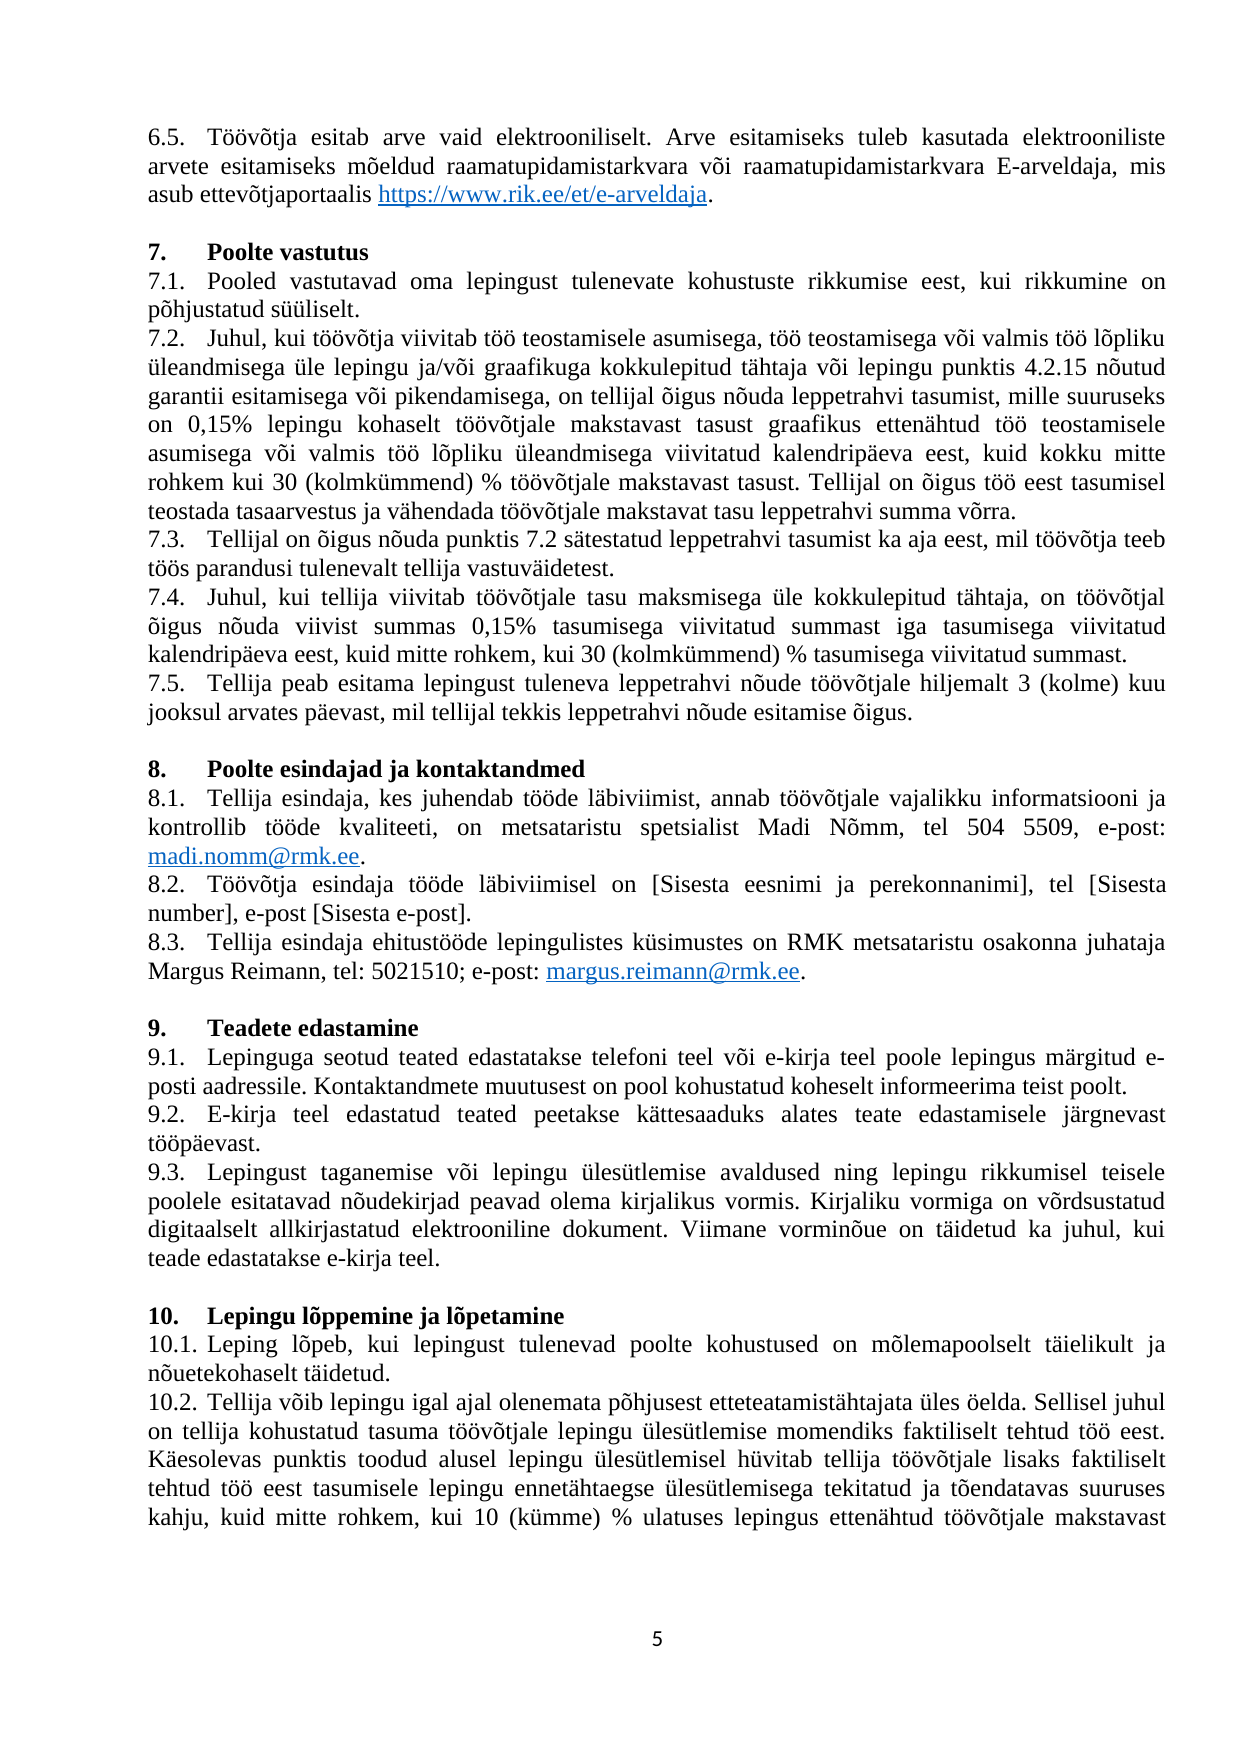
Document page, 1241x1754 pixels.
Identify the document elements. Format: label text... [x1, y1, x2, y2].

text Töövõtja esindaja tööde läbiviimisel on tel , e-post [148, 869, 1167, 927]
text E-kirja teel edastatud teated peetakse kättesaaduks alates teate edastamisele järgnevast tööpäevast. [148, 1099, 1167, 1157]
text Leping lõpeb, kui lepingust tulenevad poolte kohustused on mõlemapoolselt täielikult ja nõuetekohaselt täidetud. [148, 1329, 1167, 1387]
text Teadete edastamine [148, 1013, 1167, 1042]
text Juhul, kui tellija viivitab töövõtjale tasu maksmisega üle kokkulepitud tähtaja, on töövõtjal õigus nõuda viivist summas 0,15% tasumisega viivitatud summast iga tasumisega viivitatud kalendripäeva eest, kuid mitte rohkem, kui 30 (kolmkümmend) % tasumisega viivitatud summast. [148, 582, 1167, 668]
text Poolte esindajad ja kontaktandmed [148, 754, 1167, 783]
text Tellija esindaja, kes juhendab tööde läbiviimist, annab töövõtjale vajalikku informatsiooni ja kontrollib tööde kvaliteeti, on metsataristu spetsialist Madi Nõmm, tel 504 5509, e-post: madi.nomm@rmk.ee. [148, 783, 1167, 869]
text Pooled vastutavad oma lepingust tulenevate kohustuste rikkumise eest, kui rikkumine on põhjustatud süüliselt. [148, 266, 1167, 323]
text Tellija peab esitama lepingust tuleneva leppetrahvi nõude töövõtjale hiljemalt 3 (kolme) kuu jooksul arvates päevast, mil tellijal tekkis leppetrahvi nõude esitamise õigus. [148, 668, 1167, 726]
text Töövõtja esitab arve vaid elektrooniliselt. Arve esitamiseks tuleb kasutada elektrooniliste arvete esitamiseks mõeldud raamatupidamistarkvara või raamatupidamistarkvara E-arveldaja, mis asub ettevõtjaportaalis https://www.rik.ee/et/e-arveldaja. [148, 122, 1167, 208]
text Lepinguga seotud teated edastatakse telefoni teel või e-kirja teel poole lepingus märgitud e-posti aadressile. Kontaktandmete muutusest on pool kohustatud koheselt informeerima teist poolt. [148, 1042, 1167, 1099]
text Poolte vastutus [148, 237, 1167, 266]
text Lepingu lõppemine ja lõpetamine [148, 1301, 1167, 1329]
text Lepingust taganemise või lepingu ülesütlemise avaldused ning lepingu rikkumisel teisele poolele esitatavad nõudekirjad peavad olema kirjalikus vormis. Kirjaliku vormiga on võrdsustatud digitaalselt allkirjastatud elektrooniline dokument. Viimane vorminõue on täidetud ka juhul, kui teade edastatakse e-kirja teel. [148, 1157, 1167, 1272]
text Juhul, kui töövõtja viivitab töö teostamisele asumisega, töö teostamisega või valmis töö lõpliku üleandmisega üle lepingu ja/või graafikuga kokkulepitud tähtaja või lepingu punktis 4.2.15 nõutud garantii esitamisega või pikendamisega, on tellijal õigus nõuda leppetrahvi tasumist, mille suuruseks on 0,15% lepingu kohaselt töövõtjale makstavast tasust graafikus ettenähtud töö teostamisele asumisega või valmis töö lõpliku üleandmisega viivitatud kalendripäeva eest, kuid kokku mitte rohkem kui 30 (kolmkümmend) % töövõtjale makstavast tasust. Tellijal on õigus töö eest tasumisel teostada tasaarvestus ja vähendada töövõtjale makstavat tasu leppetrahvi summa võrra. [148, 323, 1167, 524]
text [148, 1387, 1167, 1531]
text Tellijal on õigus nõuda punktis 7.2 sätestatud leppetrahvi tasumist ka aja eest, mil töövõtja teeb töös parandusi tulenevalt tellija vastuväidetest. [148, 524, 1167, 582]
text Tellija esindaja ehitustööde lepingulistes küsimustes on RMK metsataristu osakonna juhataja Margus Reimann, tel: 5021510; e-post: margus.reimann@rmk.ee. [148, 927, 1167, 984]
